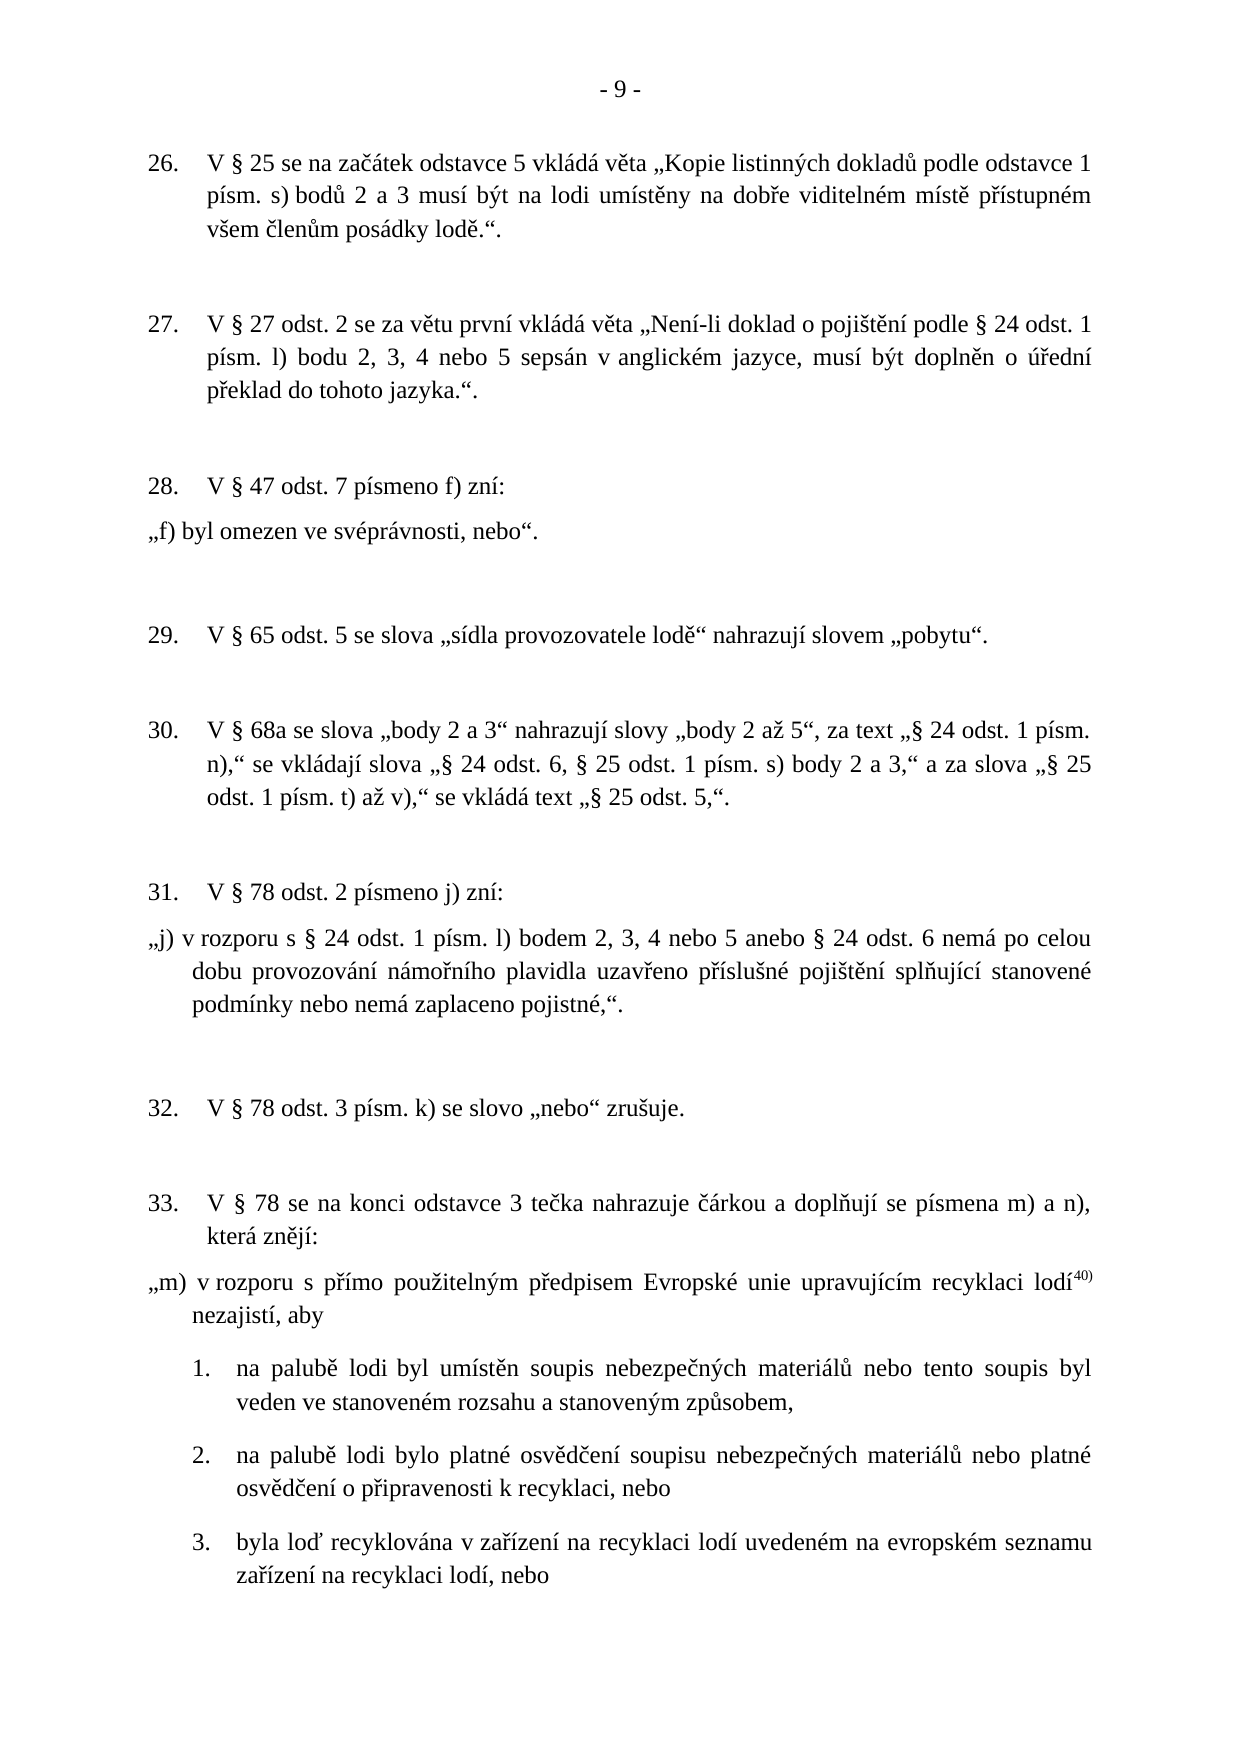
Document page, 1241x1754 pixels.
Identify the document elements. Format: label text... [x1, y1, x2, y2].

text V § 27 odst. 2 se za větu první vkládá věta „Není-li doklad o pojištění podle § 24 odst. 1 písm. l) bodu 2, 3, 4 nebo 5 sepsán v anglickém jazyce, musí být doplněn o úřední překlad do tohoto jazyka.“. [148, 309, 1093, 404]
text V § 25 se na začátek odstavce 5 vkládá věta „Kopie listinných dokladů podle odstavce 1 písm. s) bodů 2 a 3 musí být na lodi umístěny na dobře viditelném místě přístupném všem členům posádky lodě.“. [148, 148, 1093, 242]
text V § 68a se slova „body 2 a 3“ nahrazují slovy „body 2 až 5“, za text „§ 24 odst. 1 písm. n),“ se vkládají slova „§ 24 odst. 6, § 25 odst. 1 písm. s) body 2 a 3,“ a za slova „§ 25 odst. 1 písm. t) až v),“ se vkládá text „§ 25 odst. 5,“. [148, 716, 1093, 810]
text „m) v rozporu s přímo použitelným předpisem Evropské unie upravujícím recyklaci lodí40) nezajistí, aby [148, 1267, 1093, 1328]
text „j) v rozporu s § 24 odst. 1 písm. l) bodem 2, 3, 4 nebo 5 anebo § 24 odst. 6 nemá po celou dobu provozování námořního plavidla uzavřeno příslušné pojištění splňující stanovené podmínky nebo nemá zaplaceno pojistné,“. [148, 923, 1093, 1017]
text V § 47 odst. 7 písmeno f) zní: [148, 471, 1093, 499]
text V § 78 odst. 3 písm. k) se slovo „nebo“ zrušuje. [148, 1093, 1093, 1121]
text V § 78 odst. 2 písmeno j) zní: [148, 877, 1093, 906]
text V § 78 se na konci odstavce 3 tečka nahrazuje čárkou a doplňují se písmena m) a n), která znějí: [148, 1188, 1093, 1250]
list na palubě lodi bylo platné osvědčení soupisu nebezpečných materiálů nebo platné osvědčení o připravenosti k recyklaci, nebo [192, 1440, 1093, 1502]
list na palubě lodi byl umístěn soupis nebezpečných materiálů nebo tento soupis byl veden ve stanoveném rozsahu a stanoveným způsobem, [192, 1353, 1093, 1415]
text „f) byl omezen ve svéprávnosti, nebo“. [148, 516, 1093, 545]
text V § 65 odst. 5 se slova „sídla provozovatele lodě“ nahrazují slovem „pobytu“. [148, 620, 1093, 649]
list byla loď recyklována v zařízení na recyklaci lodí uvedeném na evropském seznamu zařízení na recyklaci lodí, nebo [192, 1527, 1093, 1589]
